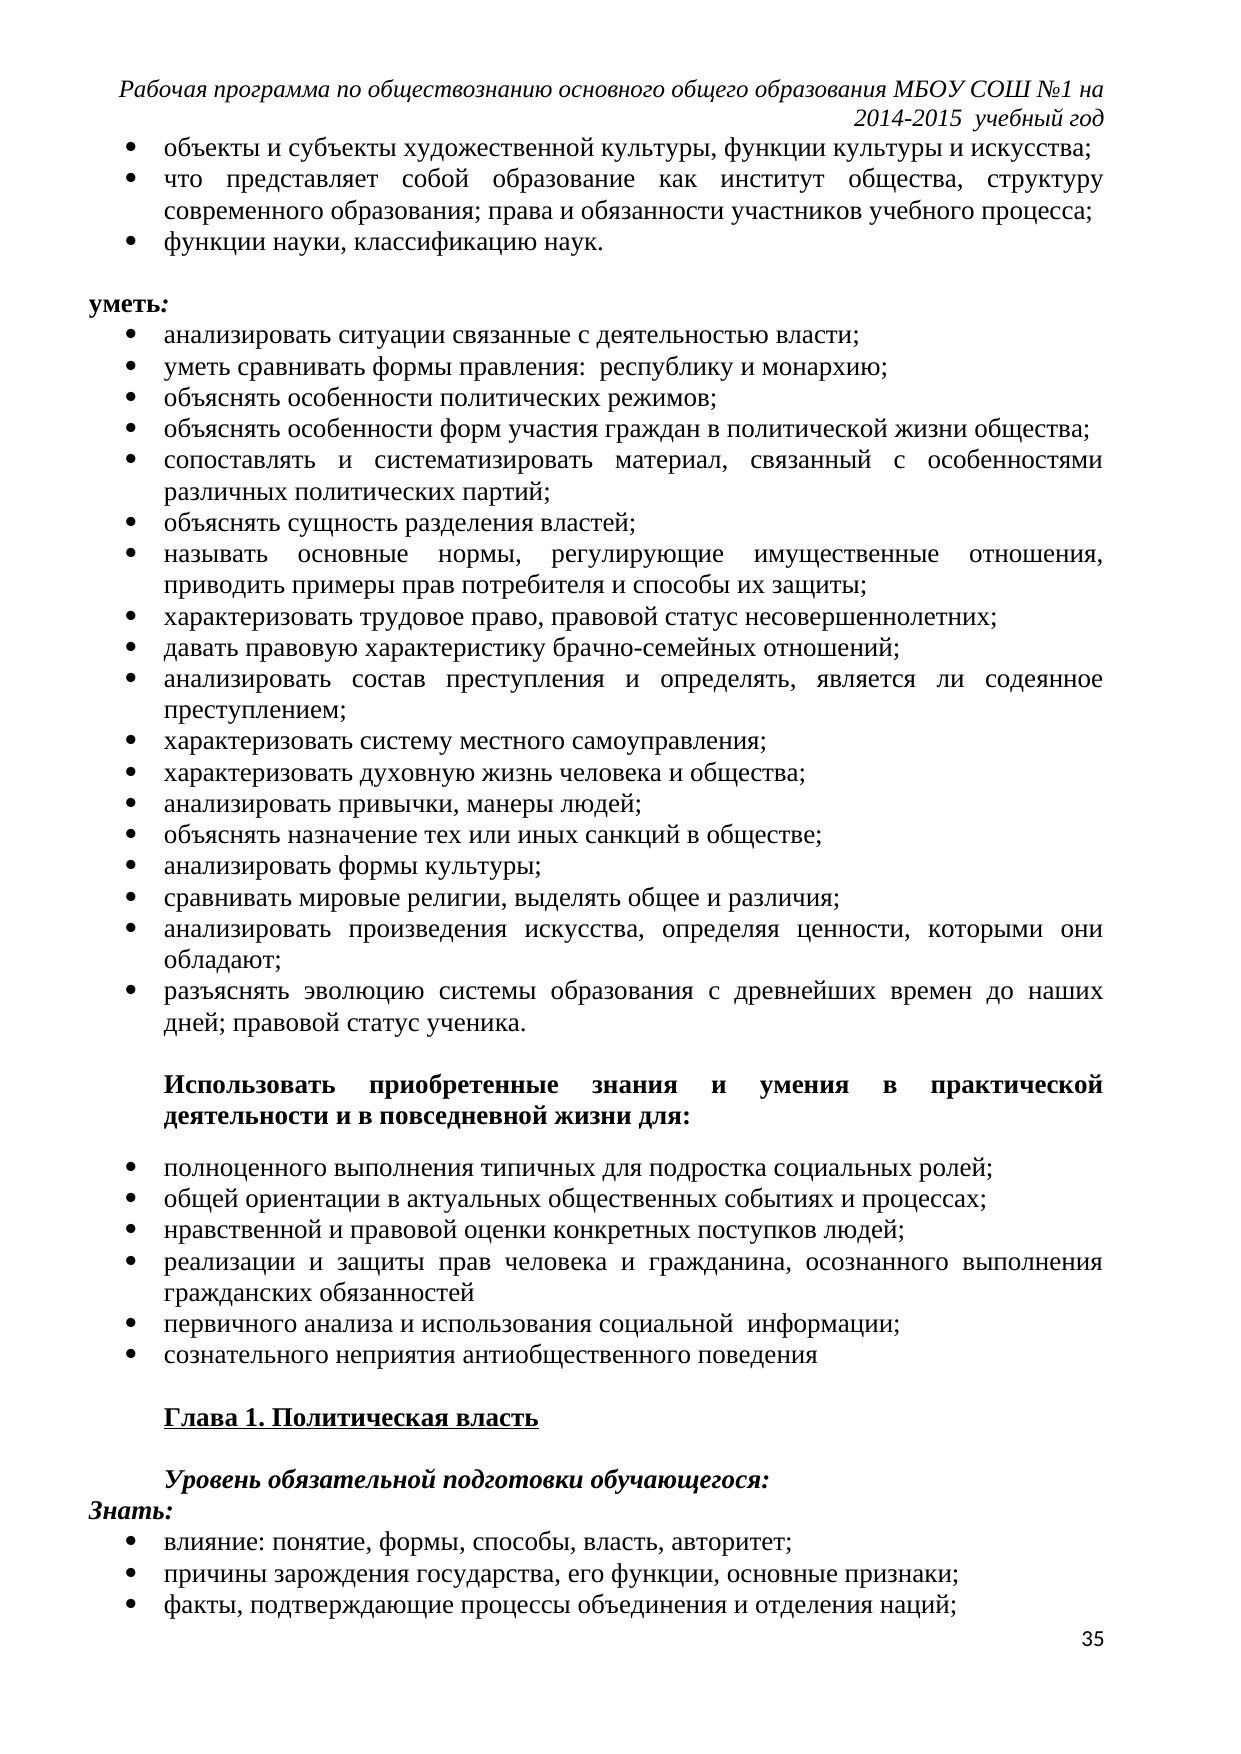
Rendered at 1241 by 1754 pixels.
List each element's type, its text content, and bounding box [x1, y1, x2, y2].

list первичного анализа и использования социальной информации; [126, 1307, 1104, 1338]
list объяснять особенности форм участия граждан в политической жизни общества; [126, 412, 1104, 443]
list нравственной и правовой оценки конкретных поступков людей; [126, 1213, 1104, 1245]
list объяснять назначение тех или иных санкций в обществе; [126, 818, 1104, 849]
list анализировать ситуации связанные с деятельностью власти; [126, 318, 1104, 350]
list объяснять сущность разделения властей; [126, 506, 1104, 537]
list функции науки, классификацию наук. [126, 225, 1104, 256]
list называть основные нормы, регулирующие имущественные отношения, приводить примеры прав потребителя и способы их защиты; [126, 537, 1104, 599]
list факты, подтверждающие процессы объединения и отделения наций; [126, 1588, 1104, 1619]
list что представляет собой образование как институт общества, структуру современного образования; права и обязанности участников учебного процесса; [126, 163, 1104, 225]
list анализировать произведения искусства, определяя ценности, которыми они обладают; [126, 912, 1104, 974]
list причины зарождения государства, его функции, основные признаки; [126, 1557, 1104, 1588]
list сравнивать мировые религии, выделять общее и различия; [126, 881, 1104, 912]
list давать правовую характеристику брачно-семейных отношений; [126, 631, 1104, 662]
list характеризовать трудовое право, правовой статус несовершеннолетних; [126, 599, 1104, 631]
list объяснять особенности политических режимов; [126, 381, 1104, 412]
list характеризовать систему местного самоуправления; [126, 724, 1104, 756]
list уметь сравнивать формы правления: республику и монархию; [126, 350, 1104, 381]
list сознательного неприятия антиобщественного поведения [126, 1338, 1104, 1370]
list анализировать привычки, манеры людей; [126, 787, 1104, 818]
text Уровень обязательной подготовки обучающегося: [164, 1463, 1104, 1494]
list Глава 1. Политическая власть [164, 1401, 1104, 1432]
text Знать: [89, 1494, 1104, 1525]
list полноценного выполнения типичных для подростка социальных ролей; [126, 1151, 1104, 1182]
list реализации и защиты прав человека и гражданина, осознанного выполнения гражданских обязанностей [126, 1245, 1104, 1307]
list общей ориентации в актуальных общественных событиях и процессах; [126, 1182, 1104, 1213]
list разъяснять эволюцию системы образования с древнейших времен до наших дней; правовой статус ученика. [126, 974, 1104, 1037]
list сопоставлять и систематизировать материал, связанный с особенностями различных политических партий; [126, 443, 1104, 506]
list влияние: понятие, формы, способы, власть, авторитет; [126, 1525, 1104, 1557]
list характеризовать духовную жизнь человека и общества; [126, 756, 1104, 787]
list анализировать состав преступления и определять, является ли содеянное преступлением; [126, 662, 1104, 724]
text уметь: [89, 287, 1104, 318]
list Использовать приобретенные знания и умения в практической деятельности и в повседневной жизни для: [164, 1068, 1104, 1130]
list объекты и субъекты художественной культуры, функции культуры и искусства; [126, 131, 1104, 163]
list анализировать формы культуры; [126, 849, 1104, 881]
